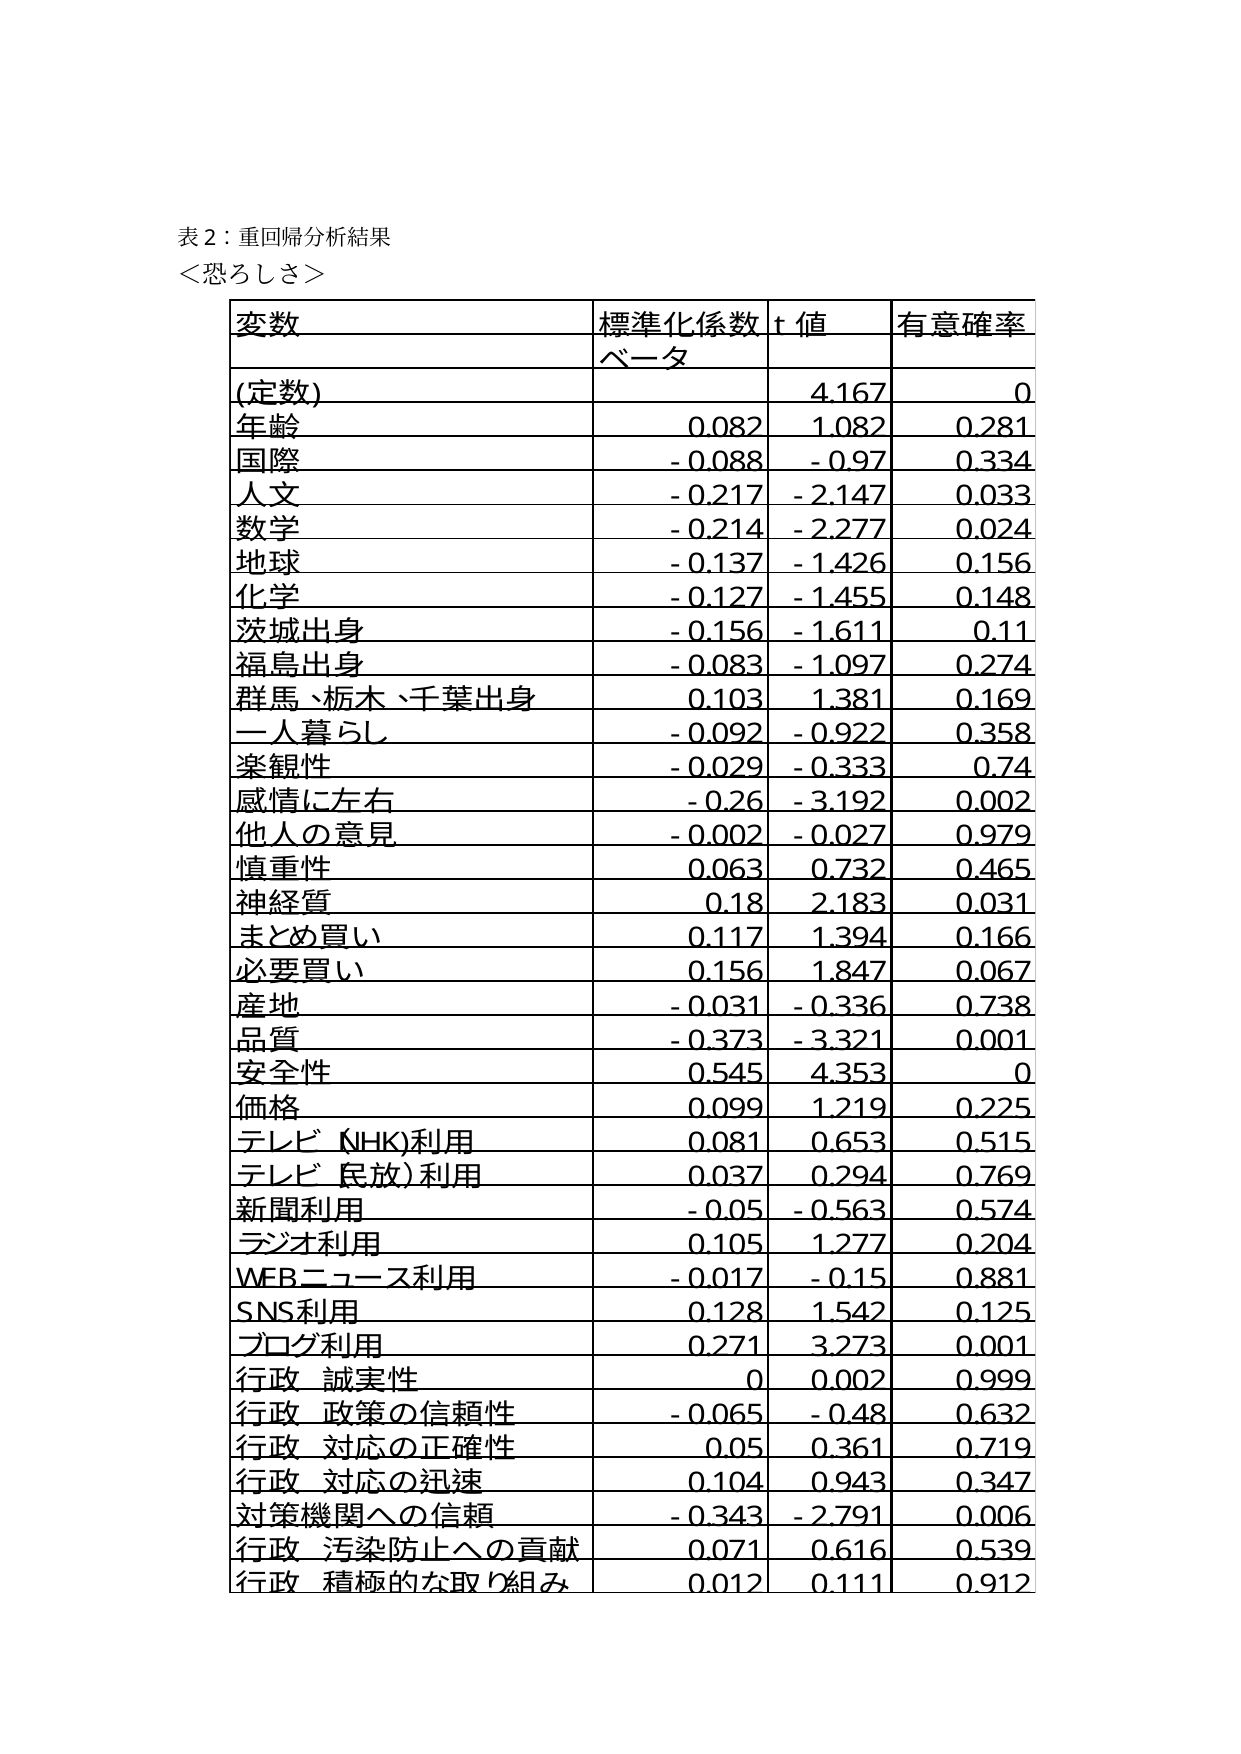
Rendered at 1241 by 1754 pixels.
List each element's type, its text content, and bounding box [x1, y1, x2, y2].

text ＜恐ろしさ＞ [177, 254, 1063, 292]
text 表2：重回帰分析結果 [177, 217, 1063, 254]
